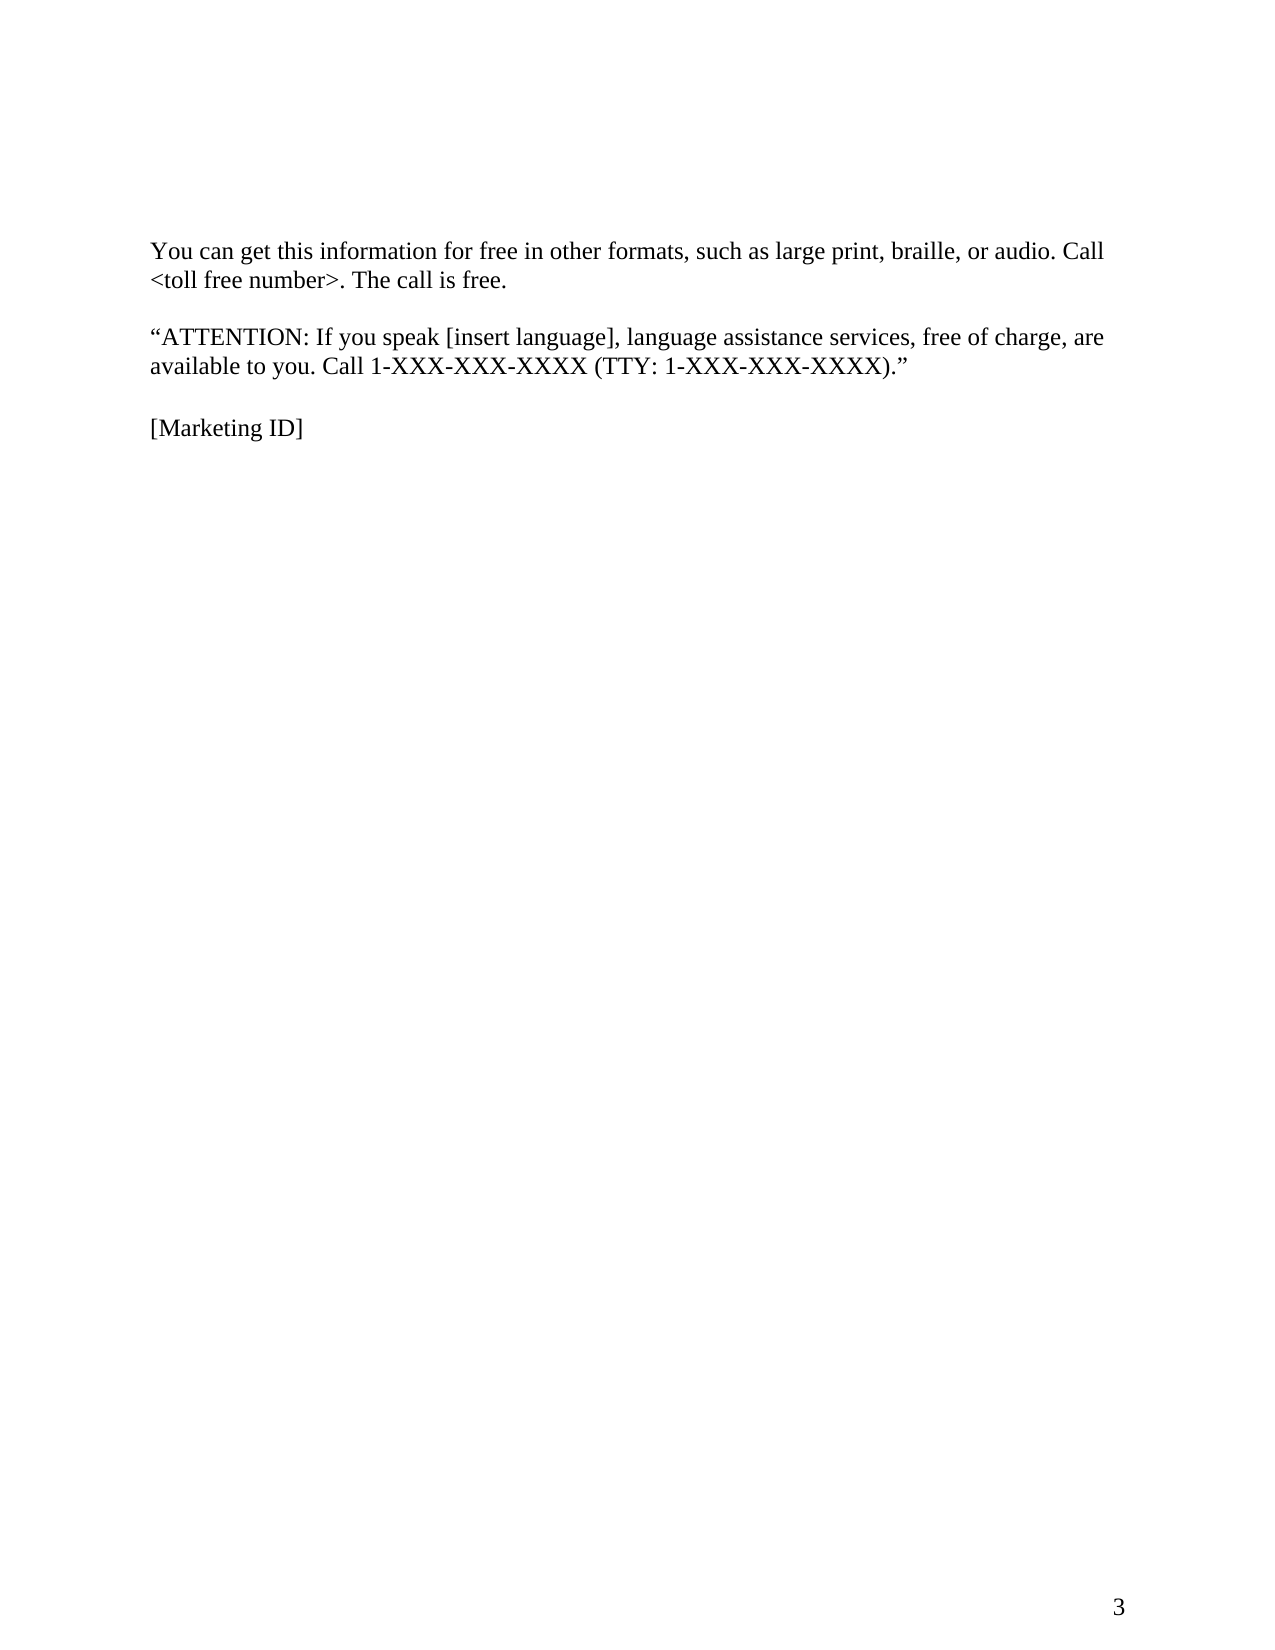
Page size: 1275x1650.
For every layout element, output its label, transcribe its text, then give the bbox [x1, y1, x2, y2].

text “ATTENTION: If you speak [insert language], language assistance services, free of charge, are available to you. Call 1-XXX-XXX-XXXX (TTY: 1-XXX-XXX-XXXX).” [150, 322, 1125, 380]
text [Marketing ID] [150, 413, 1125, 442]
text You can get this information for free in other formats, such as large print, braille, or audio. Call <toll free number>. The call is free. [150, 236, 1125, 294]
